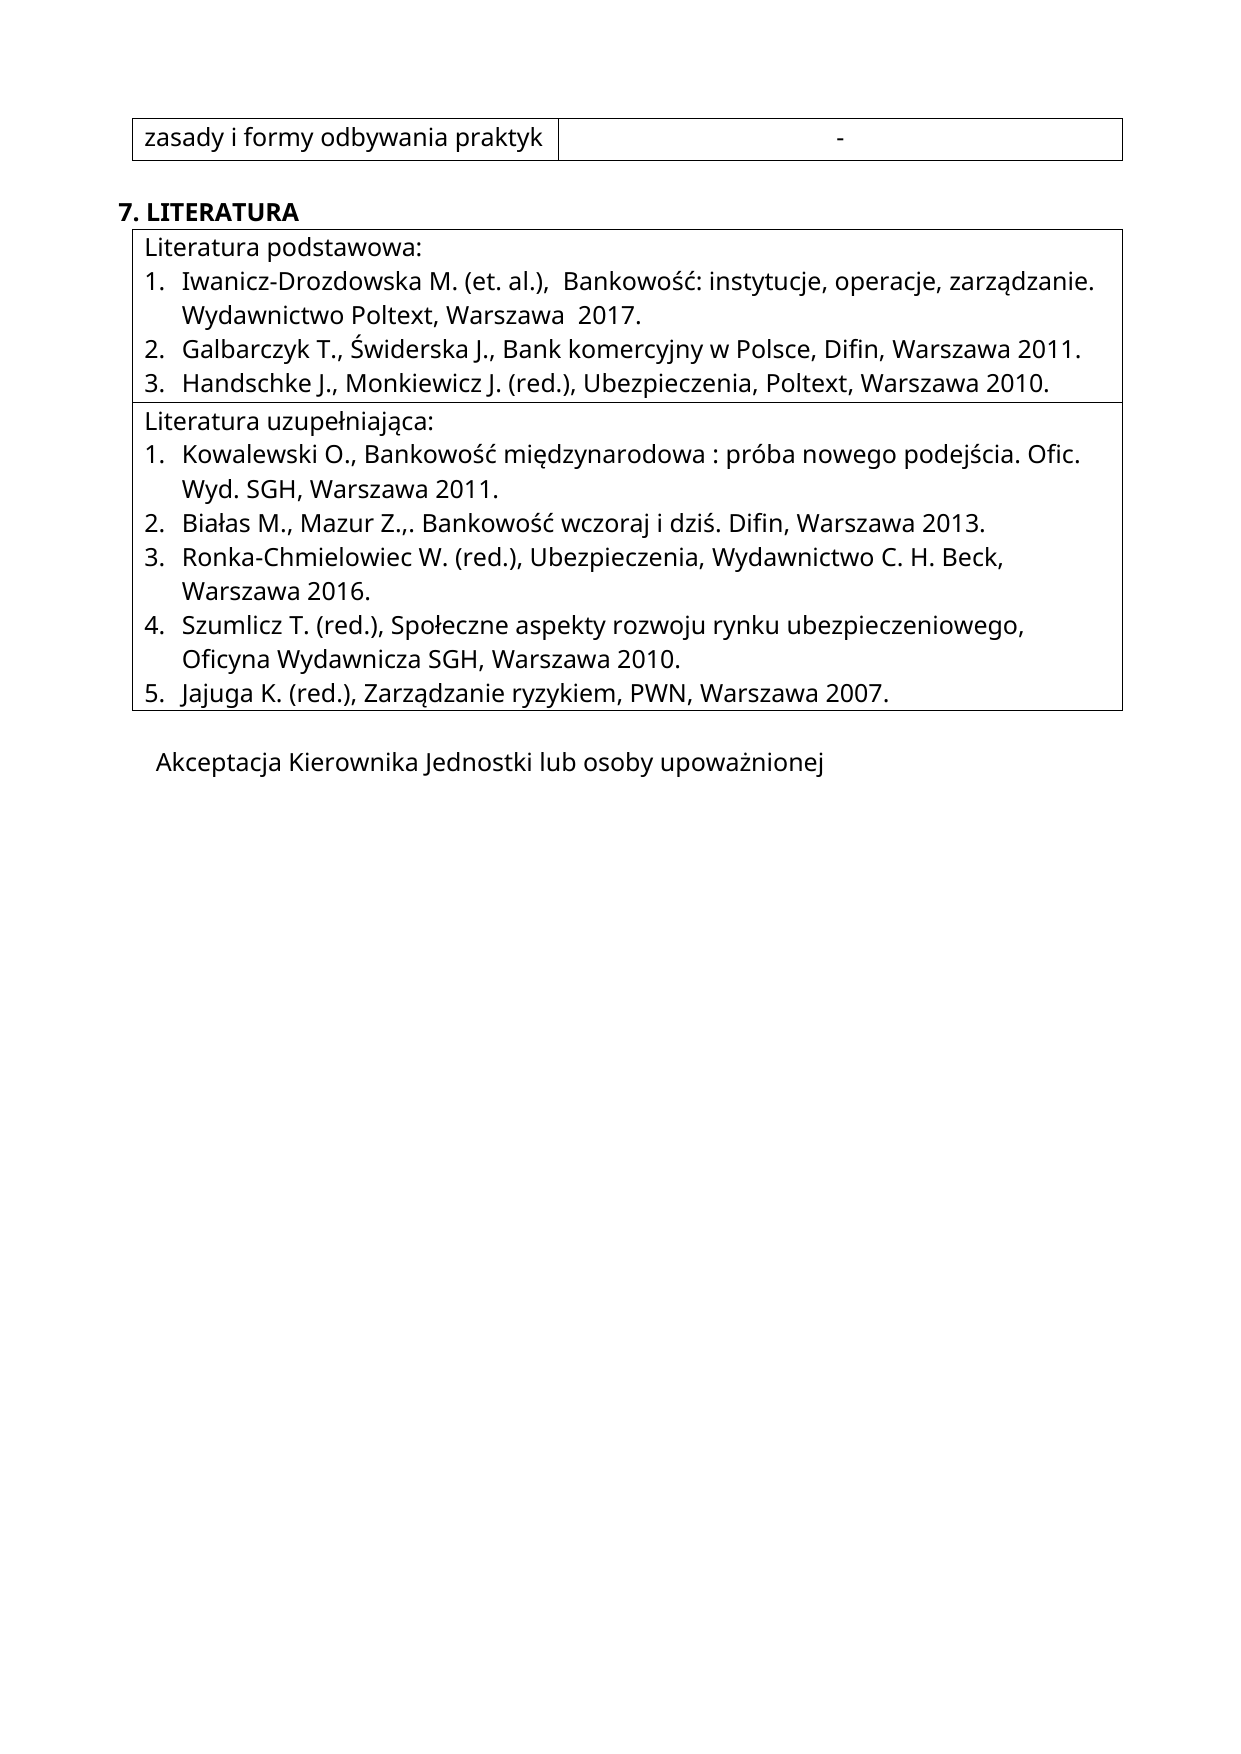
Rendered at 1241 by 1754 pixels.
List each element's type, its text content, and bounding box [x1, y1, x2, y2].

table_cell - [559, 119, 1122, 159]
table_cell Literatura uzupełniająca: Kowalewski O., Bankowość międzynarodowa : próba nowego podejścia. Ofic. Wyd. SGH, Warszawa 2011. Białas M., Mazur Z.,. Bankowość wczoraj i dziś. Difin, Warszawa 2013. Ronka-Chmielowiec W. (red.), Ubezpieczenia, Wydawnictwo C. H. Beck, Warszawa 2016. Szumlicz T. (red.), Społeczne aspekty rozwoju rynku ubezpieczeniowego, Oficyna Wydawnicza SGH, Warszawa 2010. Jajuga K. (red.), Zarządzanie ryzykiem, PWN, Warszawa 2007. [133, 403, 1122, 710]
text 7. LITERATURA [118, 194, 1122, 229]
table_cell zasady i formy odbywania praktyk [133, 119, 558, 159]
text Akceptacja Kierownika Jednostki lub osoby upoważnionej [156, 745, 1122, 779]
table_header Literatura podstawowa: Iwanicz-Drozdowska M. (et. al.), Bankowość: instytucje, operacje, zarządzanie. Wydawnictwo Poltext, Warszawa 2017. Galbarczyk T., Świderska J., Bank komercyjny w Polsce, Difin, Warszawa 2011. Handschke J., Monkiewicz J. (red.), Ubezpieczenia, Poltext, Warszawa 2010. [133, 230, 1122, 402]
